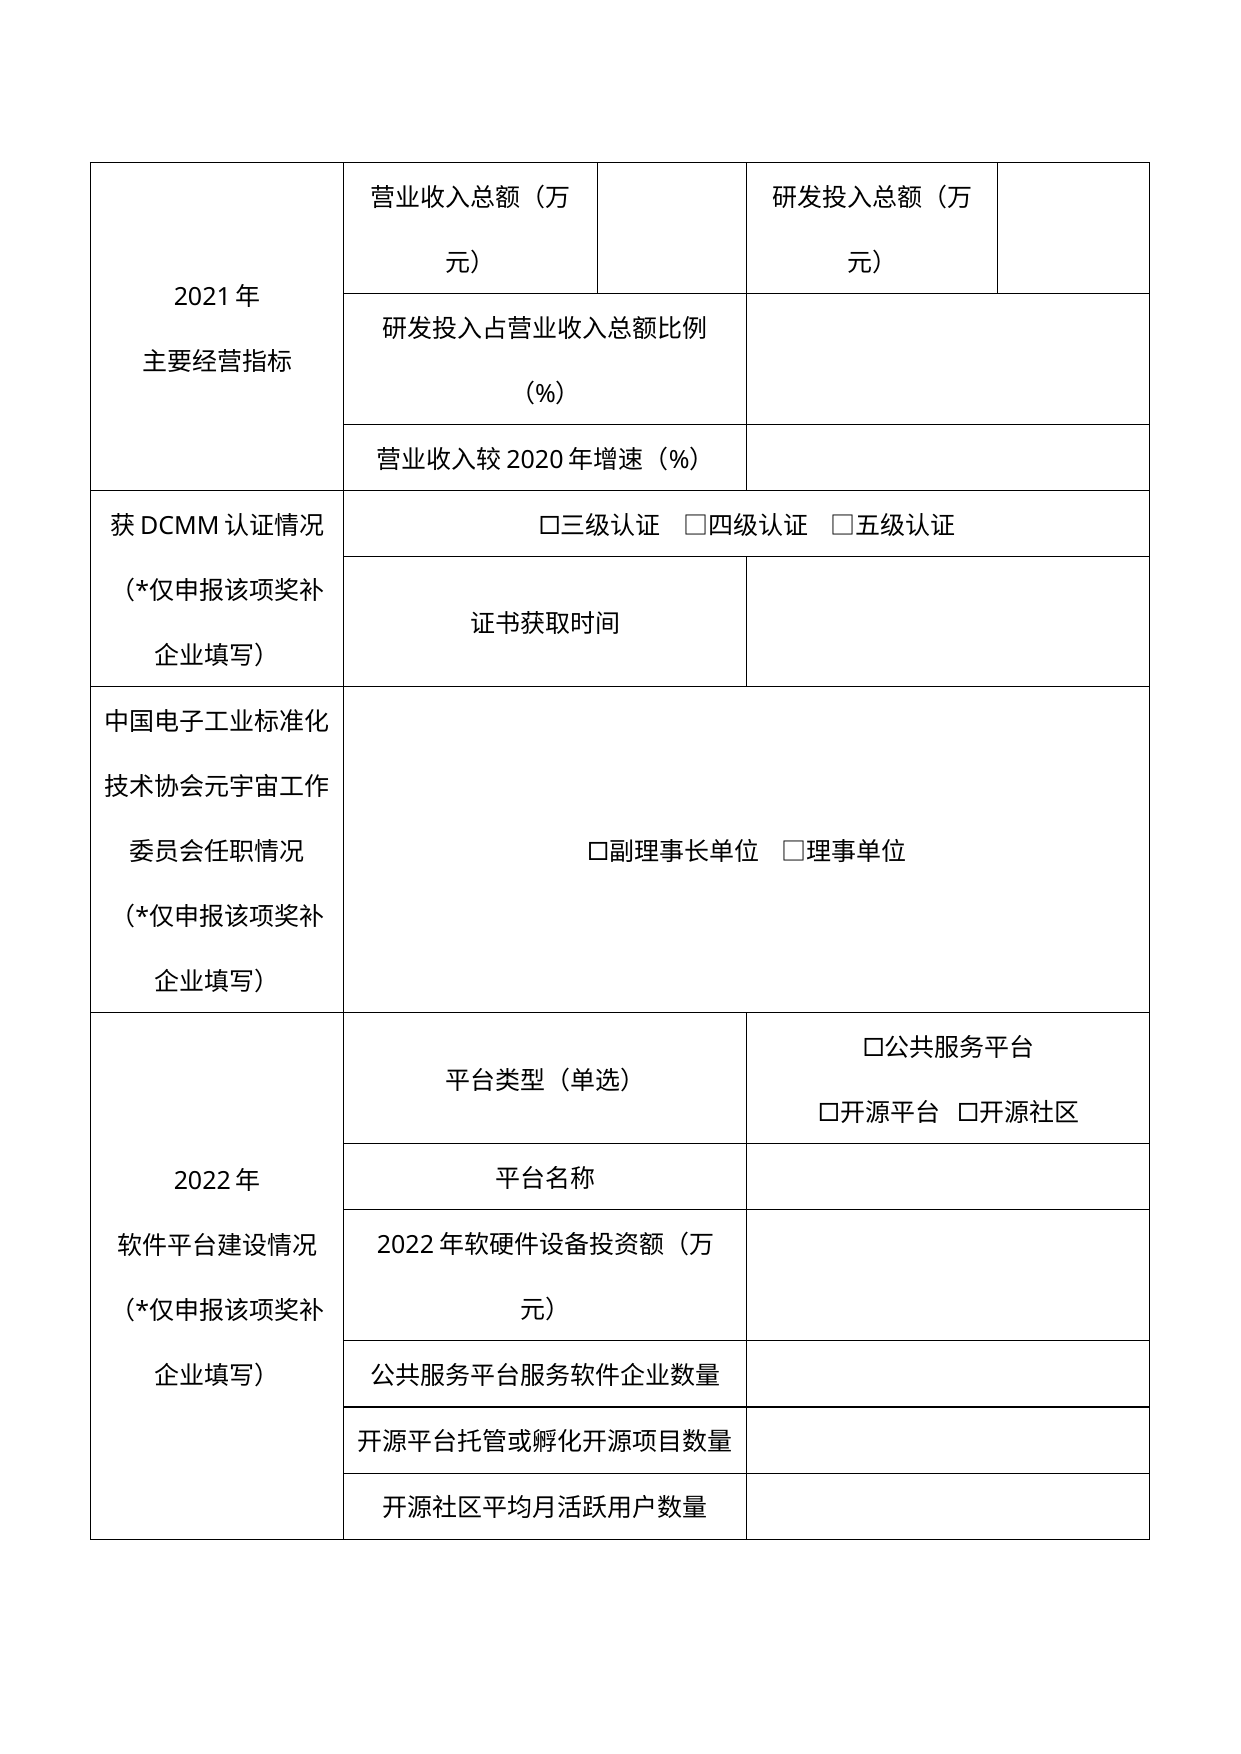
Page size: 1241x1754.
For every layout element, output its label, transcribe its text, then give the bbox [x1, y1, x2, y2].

table_cell 平台名称 [344, 1144, 746, 1209]
table_cell 证书获取时间 [344, 557, 746, 686]
table_cell 2022年 软件平台建设情况 （*仅申报该项奖补企业填写） [91, 1013, 343, 1538]
table_cell [747, 1408, 1149, 1472]
table_cell 获DCMM认证情况 （*仅申报该项奖补企业填写） [91, 491, 343, 686]
table_cell 副理事长单位 □理事单位 [344, 687, 1149, 1012]
table_cell 营业收入总额（万元） [344, 163, 597, 293]
table_cell [747, 1144, 1149, 1209]
table_cell 三级认证 □四级认证 □五级认证 [344, 491, 1149, 556]
table_cell [747, 425, 1149, 490]
table_cell [998, 163, 1149, 293]
table_cell [598, 163, 746, 293]
table_cell [747, 1474, 1149, 1538]
table_cell [747, 1210, 1149, 1340]
table_cell [747, 557, 1149, 686]
table_cell 开源社区平均月活跃用户数量 [344, 1474, 746, 1538]
table_cell [747, 294, 1149, 424]
table_cell 2021年 主要经营指标 [91, 163, 343, 490]
table_cell 平台类型（单选） [344, 1013, 746, 1143]
table_cell 公共服务平台 开源平台 开源社区 [747, 1013, 1149, 1143]
table_cell 公共服务平台服务软件企业数量 [344, 1341, 746, 1406]
table_cell 研发投入占营业收入总额比例（%） [344, 294, 746, 424]
table_cell 2022年软硬件设备投资额（万元） [344, 1210, 746, 1340]
table_cell 开源平台托管或孵化开源项目数量 [344, 1408, 746, 1472]
table_cell [747, 1341, 1149, 1406]
table_cell 营业收入较2020年增速（%） [344, 425, 746, 490]
table_cell 研发投入总额（万元） [747, 163, 997, 293]
table_cell 中国电子工业标准化 技术协会元宇宙工作 委员会任职情况 （*仅申报该项奖补企业填写） [91, 687, 343, 1012]
